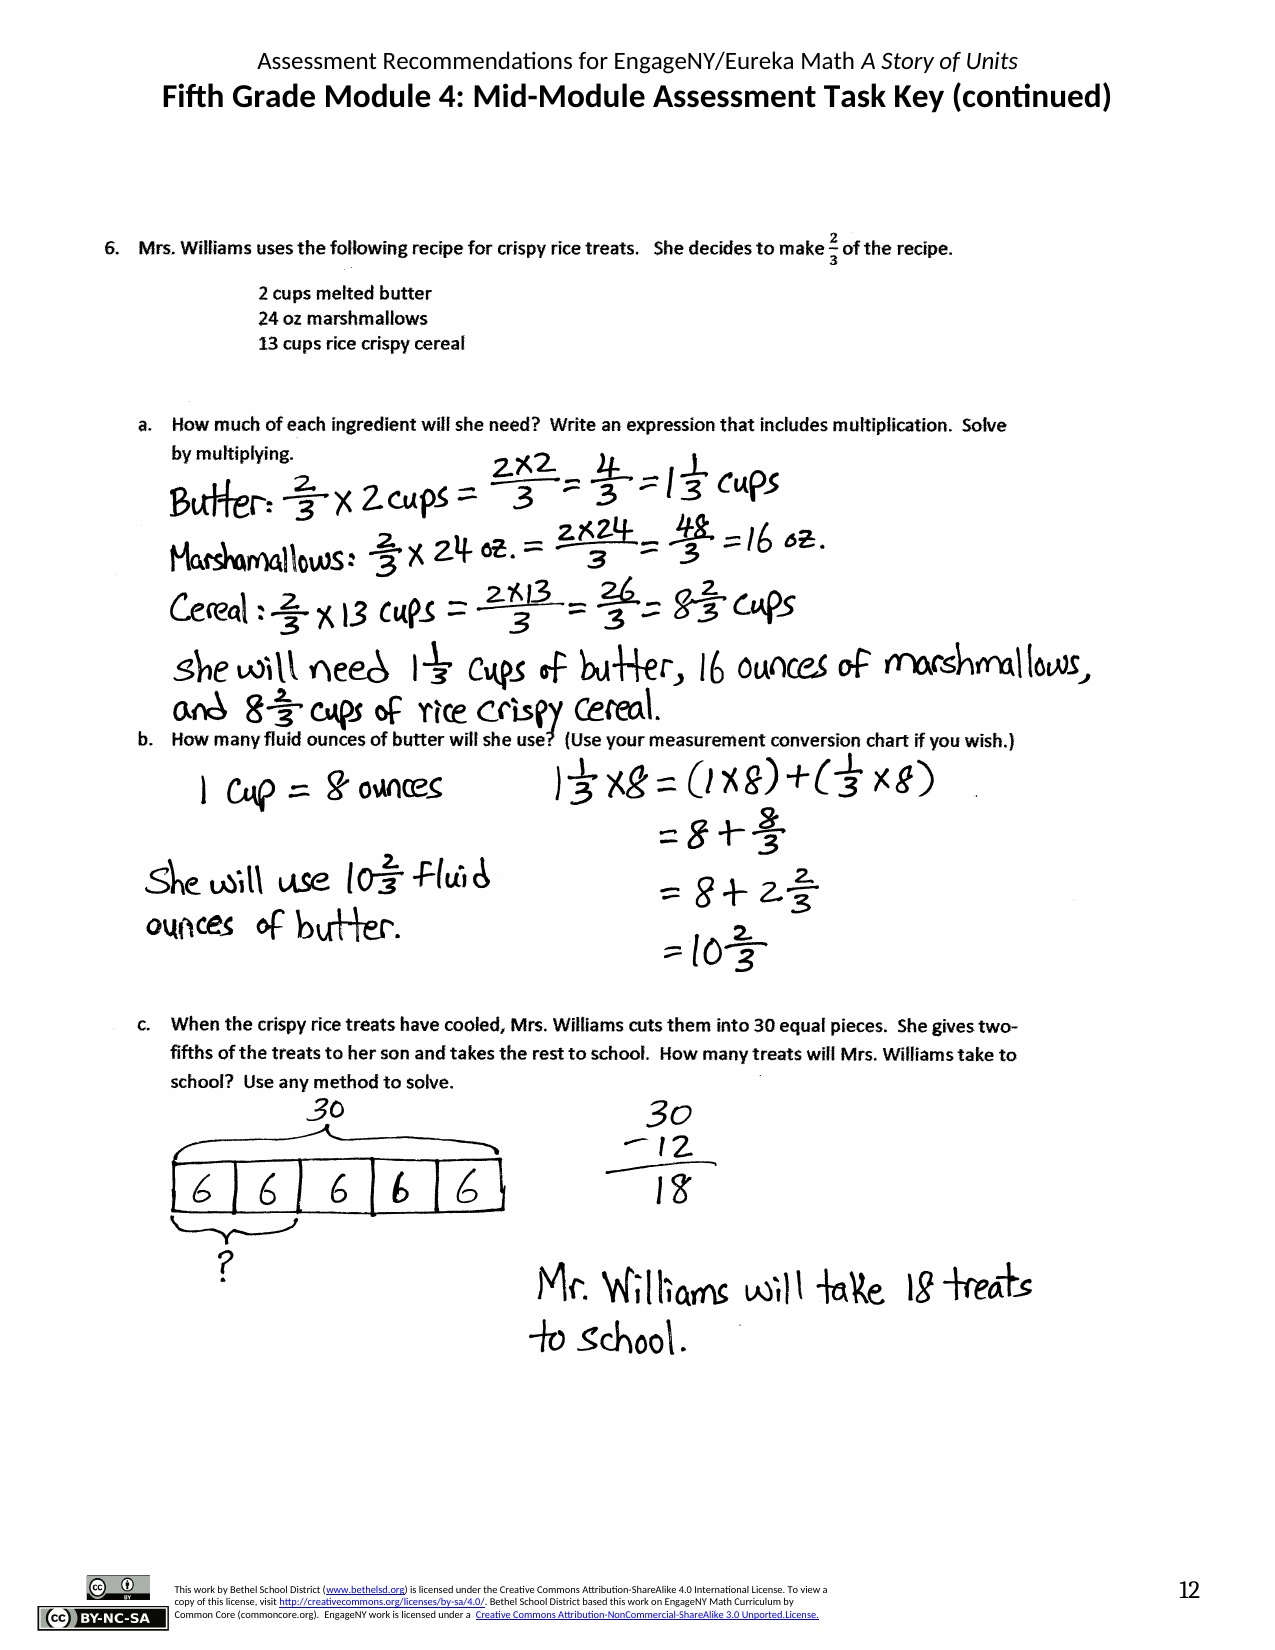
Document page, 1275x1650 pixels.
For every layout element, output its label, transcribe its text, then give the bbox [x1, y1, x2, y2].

text Fifth Grade Module 4: Mid-Module Assessment Task Key (continued) [75, 76, 1200, 116]
picture [83, 199, 1109, 1368]
picture [37, 1606, 169, 1632]
